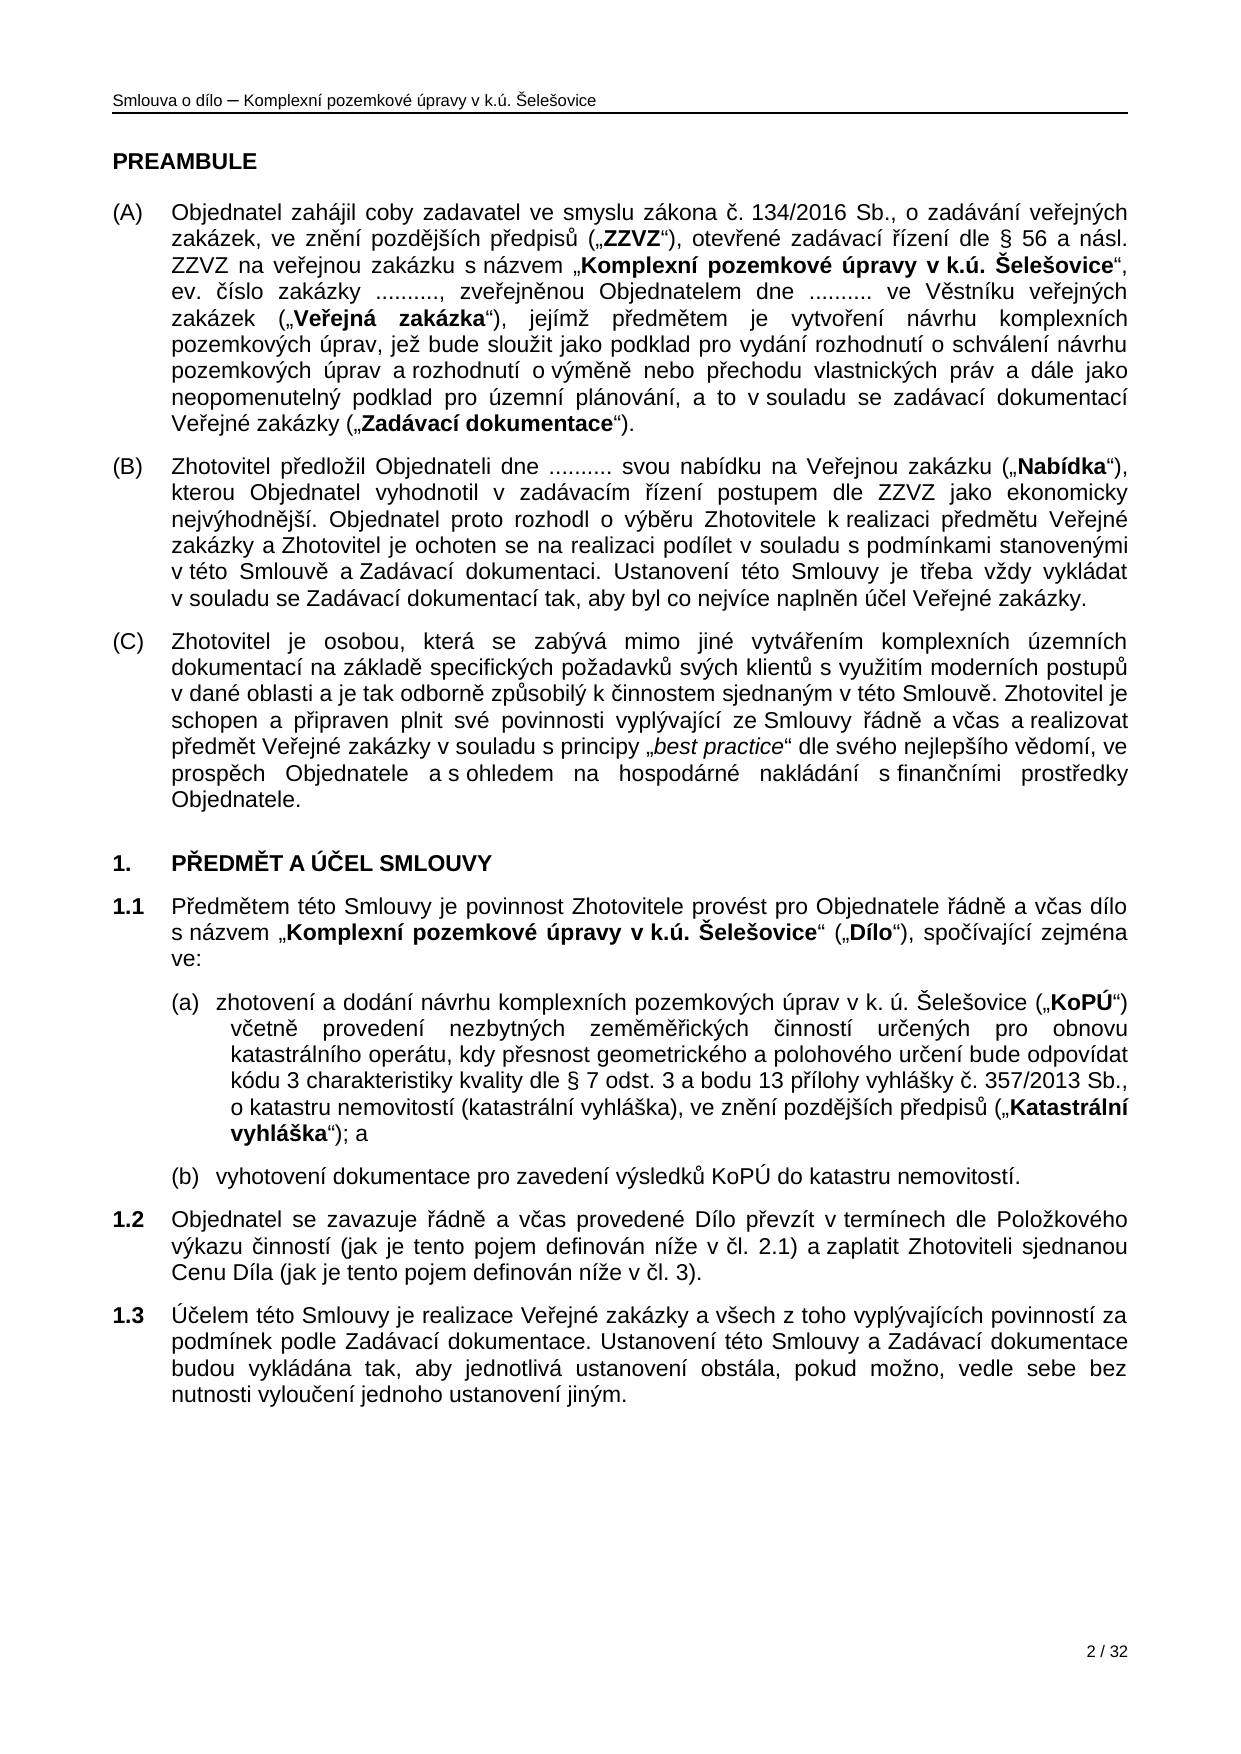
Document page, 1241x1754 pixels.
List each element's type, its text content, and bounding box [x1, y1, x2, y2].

text Účelem této Smlouvy je realizace Veřejné zakázky a všech z toho vyplývajících povinností za podmínek podle Zadávací dokumentace. Ustanovení této Smlouvy a Zadávací dokumentace budou vykládána tak, aby jednotlivá ustanovení obstála, pokud možno, vedle sebe bez nutnosti vyloučení jednoho ustanovení jiným. [112, 1302, 1128, 1407]
text Předmět a účel smlouvy [112, 850, 1128, 876]
text vyhotovení dokumentace pro zavedení výsledků KoPÚ do katastru nemovitostí. [171, 1163, 1128, 1189]
text Objednatel se zavazuje řádně a včas provedené Dílo převzít v termínech dle Položkového výkazu činností (jak je tento pojem definován níže v čl. 2.1) a zaplatit Zhotoviteli sjednanou Cenu Díla (jak je tento pojem definován níže v čl. 3). [112, 1206, 1128, 1285]
text Zhotovitel předložil Objednateli dne .......... svou nabídku na Veřejnou zakázku („Nabídka“), kterou Objednatel vyhodnotil v zadávacím řízení postupem dle ZZVZ jako ekonomicky nejvýhodnější. Objednatel proto rozhodl o výběru Zhotovitele k realizaci předmětu Veřejné zakázky a Zhotovitel je ochoten se na realizaci podílet v souladu s podmínkami stanovenými v této Smlouvě a Zadávací dokumentaci. Ustanovení této Smlouvy je třeba vždy vykládat v souladu se Zadávací dokumentací tak, aby byl co nejvíce naplněn účel Veřejné zakázky. [112, 453, 1128, 611]
text zhotovení a dodání návrhu komplexních pozemkových úprav v k. ú. Šelešovice („KoPÚ“) včetně provedení nezbytných zeměměřických činností určených pro obnovu katastrálního operátu, kdy přesnost geometrického a polohového určení bude odpovídat kódu 3 charakteristiky kvality dle § 7 odst. 3 a bodu 13 přílohy vyhlášky č. 357/2013 Sb., o katastru nemovitostí (katastrální vyhláška), ve znění pozdějších předpisů („Katastrální vyhláška“); a [171, 988, 1128, 1147]
subtitle Preambule [112, 148, 1128, 174]
text Objednatel zahájil coby zadavatel ve smyslu zákona č. 134/2016 Sb., o zadávání veřejných zakázek, ve znění pozdějších předpisů („ZZVZ“), otevřené zadávací řízení dle § 56 a násl. ZZVZ na veřejnou zakázku s názvem „Komplexní pozemkové úpravy v k.ú. Šelešovice“, ev. číslo zakázky .........., zveřejněnou Objednatelem dne .......... ve Věstníku veřejných zakázek („Veřejná zakázka“), jejímž předmětem je vytvoření návrhu komplexních pozemkových úprav, jež bude sloužit jako podklad pro vydání rozhodnutí o schválení návrhu pozemkových úprav a rozhodnutí o výměně nebo přechodu vlastnických práv a dále jako neopomenutelný podklad pro územní plánování, a to v souladu se zadávací dokumentací Veřejné zakázky („Zadávací dokumentace“). [112, 199, 1128, 436]
text Zhotovitel je osobou, která se zabývá mimo jiné vytvářením komplexních územních dokumentací na základě specifických požadavků svých klientů s využitím moderních postupů v dané oblasti a je tak odborně způsobilý k činnostem sjednaným v této Smlouvě. Zhotovitel je schopen a připraven plnit své povinnosti vyplývající ze Smlouvy řádně a včas a realizovat předmět Veřejné zakázky v souladu s principy „best practice“ dle svého nejlepšího vědomí, ve prospěch Objednatele a s ohledem na hospodárné nakládání s finančními prostředky Objednatele. [112, 628, 1128, 812]
text Předmětem této Smlouvy je povinnost Zhotovitele provést pro Objednatele řádně a včas dílo s názvem „Komplexní pozemkové úpravy v k.ú. Šelešovice“ („Dílo“), spočívající zejména ve: [112, 893, 1128, 972]
